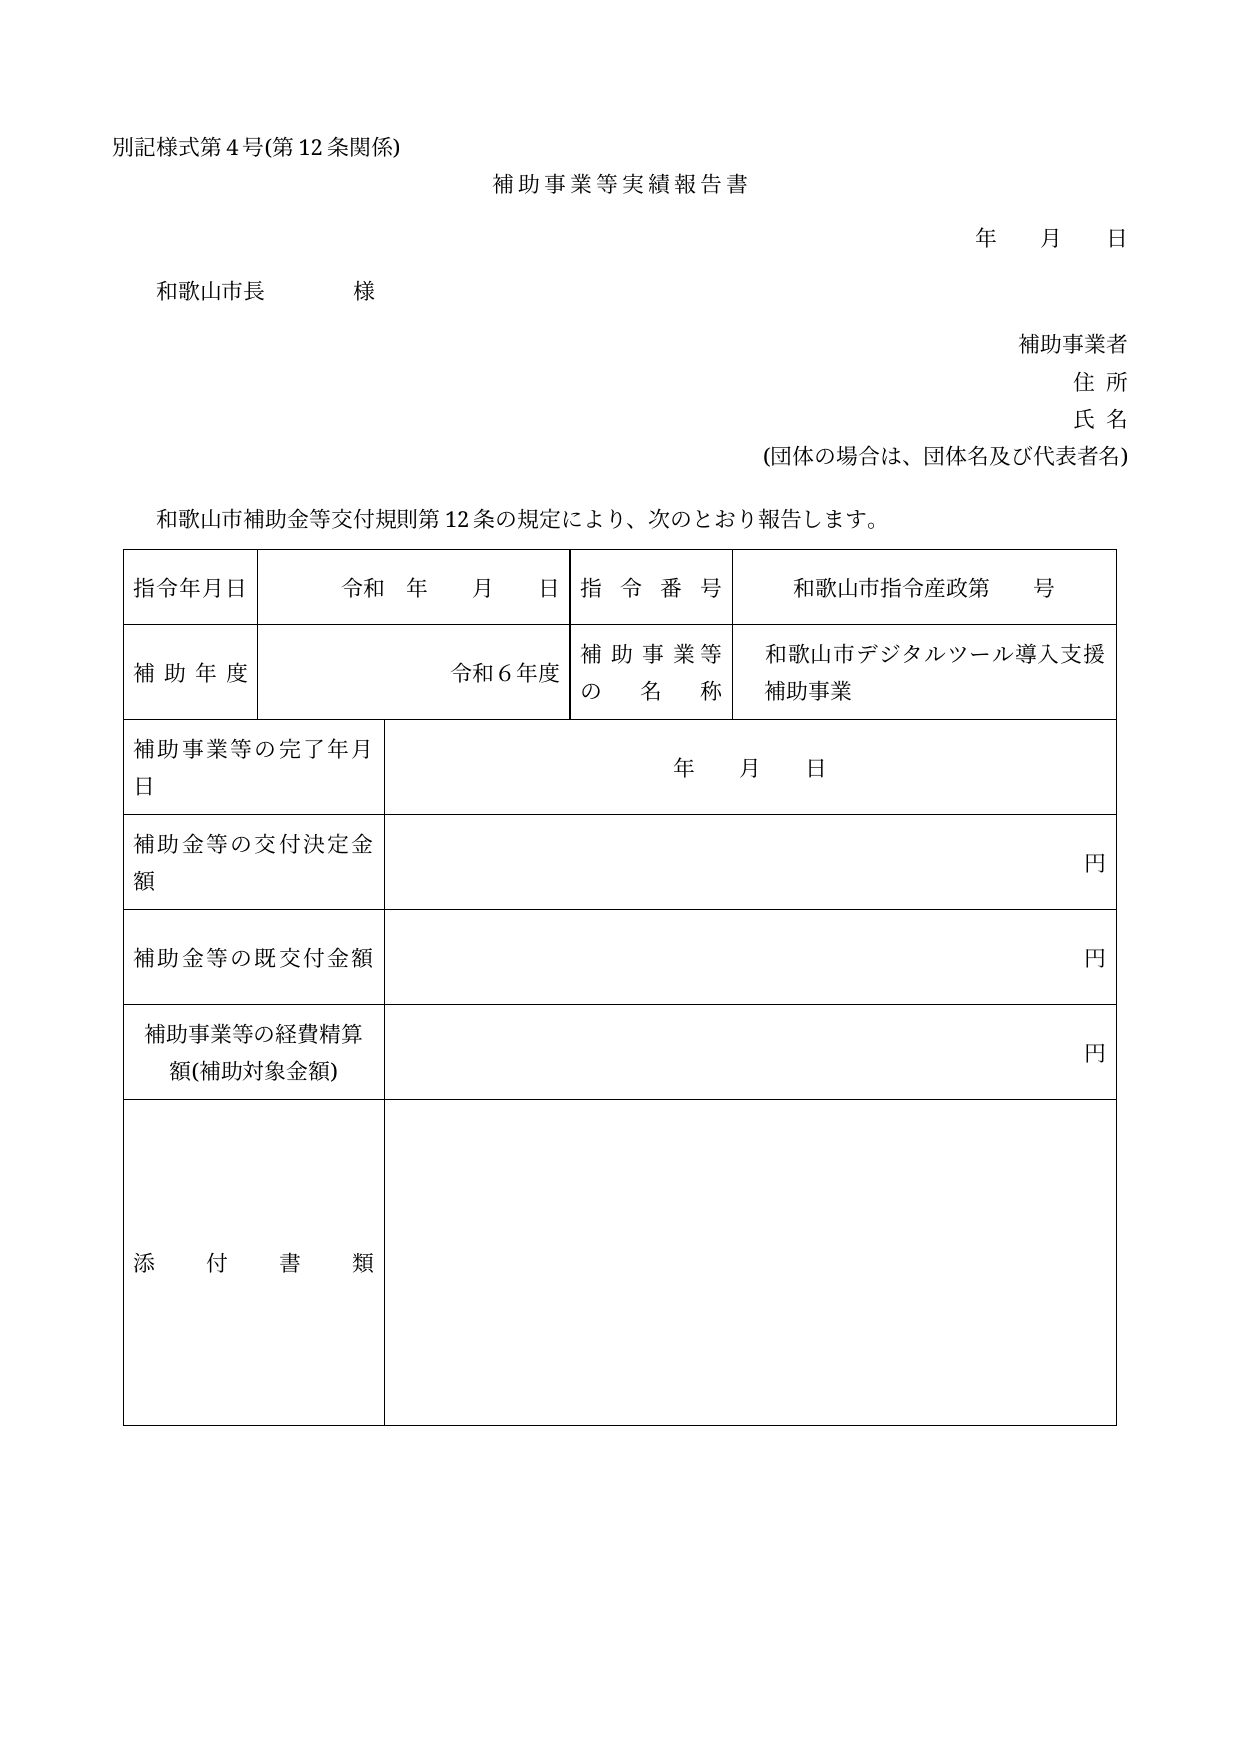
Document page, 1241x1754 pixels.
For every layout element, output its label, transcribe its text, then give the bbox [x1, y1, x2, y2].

table_cell 円 [385, 910, 1116, 1003]
table_cell 補助金等の交付決定金額 [124, 815, 384, 908]
table_cell 和歌山市デジタルツール導入支援補助事業 [733, 625, 1116, 718]
text 年 月 日 [112, 218, 1128, 255]
table_cell 添付書類 [124, 1100, 384, 1425]
text 和歌山市長 様 [112, 271, 1128, 308]
text (団体の場合は、団体名及び代表者名) [112, 437, 1128, 474]
table_cell 補助金等の既交付金額 [124, 910, 384, 1003]
table_cell 補助事業等の完了年月日 [124, 720, 384, 813]
text 別記様式第4号(第12条関係) [112, 127, 1128, 164]
table_cell 補助年度 [124, 625, 257, 718]
text 補助事業等実績報告書 [112, 164, 1128, 202]
table_header 令和 年 月 日 [258, 550, 569, 623]
table_header 指令年月日 [124, 550, 257, 623]
table_cell 補助事業等の名称 [571, 625, 732, 718]
table_cell [385, 1100, 1116, 1425]
text 和歌山市補助金等交付規則第12条の規定により、次のとおり報告します。 [112, 499, 1128, 537]
table_cell 令和６年度 [258, 625, 569, 718]
table_header 指令番号 [571, 550, 732, 623]
table_cell 円 [385, 815, 1116, 908]
table_cell 補助事業等の経費精算額(補助対象金額) [124, 1005, 384, 1098]
text 氏名 [112, 399, 1128, 437]
table_cell 円 [385, 1005, 1116, 1098]
text 住所 [112, 362, 1128, 399]
table_header 和歌山市指令産政第 号 [733, 550, 1116, 623]
text 補助事業者 [112, 324, 1128, 362]
table_cell 年 月 日 [385, 720, 1116, 813]
